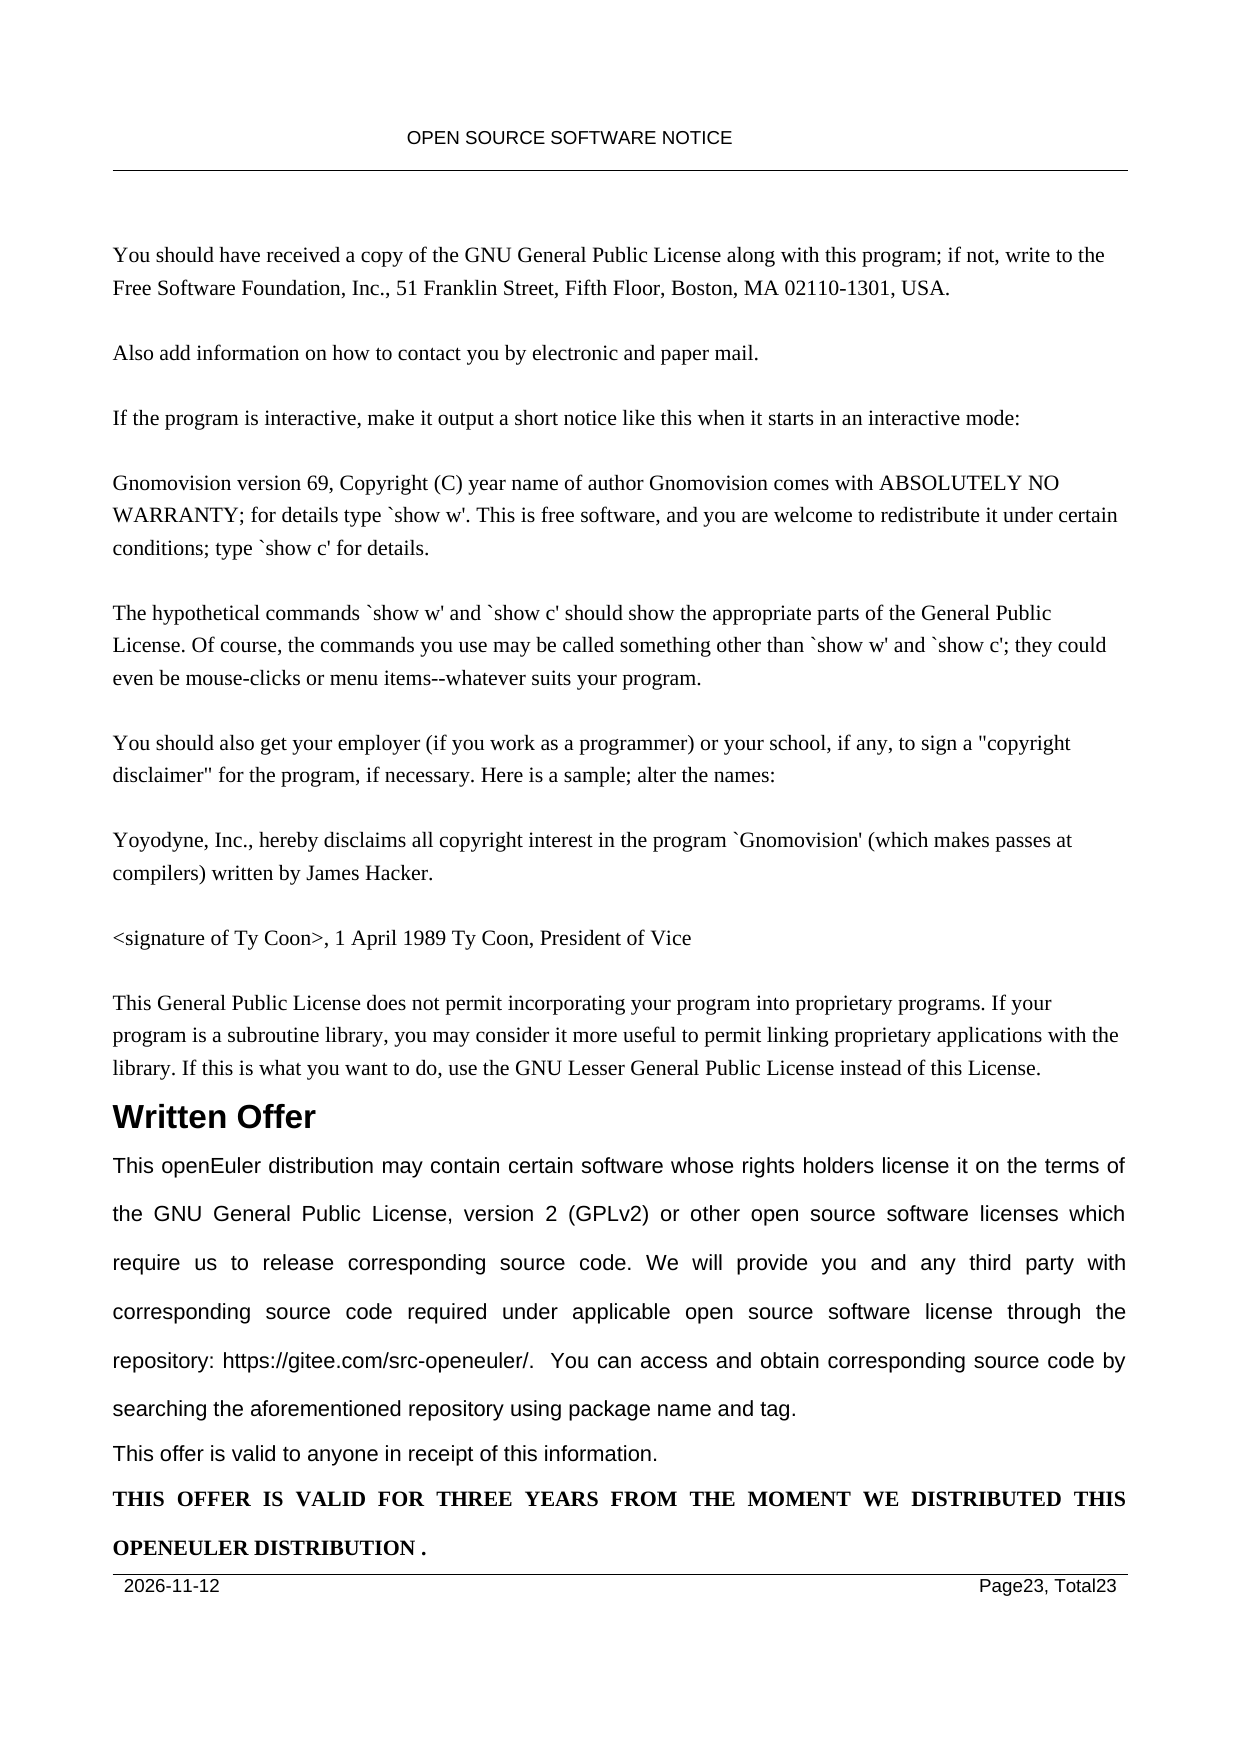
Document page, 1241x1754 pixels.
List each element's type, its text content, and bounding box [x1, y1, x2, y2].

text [112, 206, 1128, 1084]
text THIS OFFER IS VALID FOR THREE YEARS FROM THE MOMENT WE DISTRIBUTED THIS OPENEULER DISTRIBUTION . [112, 1483, 1128, 1564]
text This openEuler distribution may contain certain software whose rights holders license it on the terms of the GNU General Public License, version 2 (GPLv2) or other open source software licenses which require us to release corresponding source code. We will provide you and any third party with corresponding source code required under applicable open source software license through the repository: https://gitee.com/src-openeuler/. You can access and obtain corresponding source code by searching the aforementioned repository using package name and tag. [112, 1149, 1128, 1425]
text Written Offer [112, 1084, 1128, 1149]
text This offer is valid to anyone in receipt of this information. [112, 1438, 1128, 1470]
